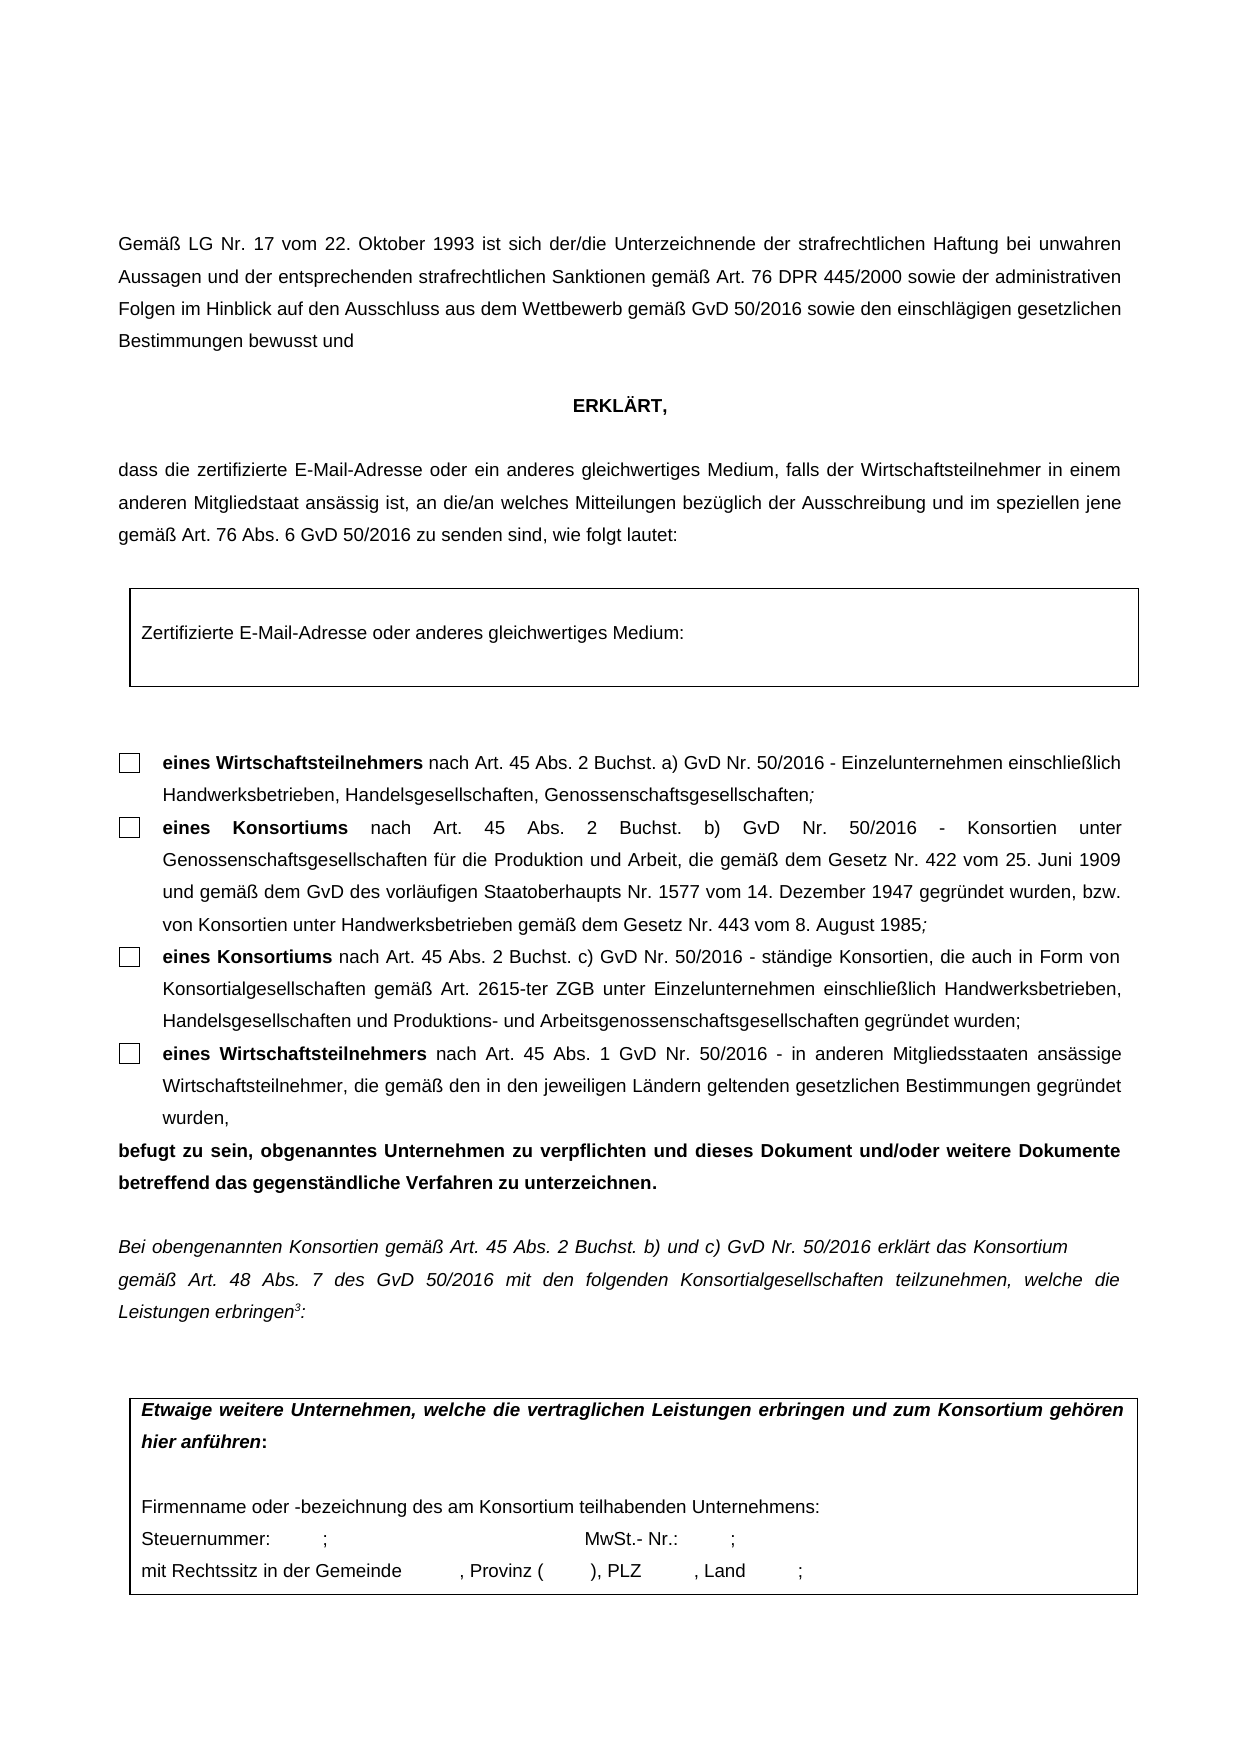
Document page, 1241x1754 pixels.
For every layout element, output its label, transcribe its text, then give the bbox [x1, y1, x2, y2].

text eines Wirtschaftsteilnehmers nach Art. 45 Abs. 1 GvD Nr. 50/2016 - in anderen Mitgliedsstaaten ansässige Wirtschaftsteilnehmer, die gemäß den in den jeweiligen Ländern geltenden gesetzlichen Bestimmungen gegründet wurden, [118, 1042, 1122, 1129]
text eines Konsortiums nach Art. 45 Abs. 2 Buchst. c) GvD Nr. 50/2016 - ständige Konsortien, die auch in Form von Konsortialgesellschaften gemäß Art. 2615-ter ZGB unter Einzelunternehmen einschließlich Handwerksbetrieben, Handelsgesellschaften und Produktions- und Arbeitsgenossenschaftsgesellschaften gegründet wurden; [118, 946, 1122, 1032]
text ERKLÄRT, [118, 394, 1122, 416]
text dass die zertifizierte E-Mail-Adresse oder ein anderes gleichwertiges Medium, falls der Wirtschaftsteilnehmer in einem anderen Mitgliedstaat ansässig ist, an die/an welches Mitteilungen bezüglich der Ausschreibung und im speziellen jene gemäß Art. 76 Abs. 6 GvD 50/2016 zu senden sind, wie folgt lautet: [118, 459, 1122, 545]
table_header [131, 1399, 1137, 1594]
text eines Wirtschaftsteilnehmers nach Art. 45 Abs. 2 Buchst. a) GvD Nr. 50/2016 - Einzelunternehmen einschließlich Handwerksbetrieben, Handelsgesellschaften, Genossenschaftsgesellschaften; [118, 752, 1122, 806]
text eines Konsortiums nach Art. 45 Abs. 2 Buchst. b) GvD Nr. 50/2016 - Konsortien unter Genossenschaftsgesellschaften für die Produktion und Arbeit, die gemäß dem Gesetz Nr. 422 vom 25. Juni 1909 und gemäß dem GvD des vorläufigen Staatoberhaupts Nr. 1577 vom 14. Dezember 1947 gegründet wurden, bzw. von Konsortien unter Handwerksbetrieben gemäß dem Gesetz Nr. 443 vom 8. August 1985; [118, 816, 1122, 935]
text Gemäß LG Nr. 17 vom 22. Oktober 1993 ist sich der/die Unterzeichnende der strafrechtlichen Haftung bei unwahren Aussagen und der entsprechenden strafrechtlichen Sanktionen gemäß Art. 76 DPR 445/2000 sowie der administrativen Folgen im Hinblick auf den Ausschluss aus dem Wettbewerb gemäß GvD 50/2016 sowie den einschlägigen gesetzlichen Bestimmungen bewusst und [118, 233, 1122, 352]
text befugt zu sein, obgenanntes Unternehmen zu verpflichten und dieses Dokument und/oder weitere Dokumente betreffend das gegenständliche Verfahren zu unterzeichnen. [118, 1139, 1122, 1193]
text Bei obengenannten Konsortien gemäß Art. 45 Abs. 2 Buchst. b) und c) GvD Nr. 50/2016 erklärt das Konsortium gemäß Art. 48 Abs. 7 des GvD 50/2016 mit den folgenden Konsortialgesellschaften teilzunehmen, welche die Leistungen erbringen: [118, 1236, 1122, 1322]
table_header Zertifizierte E-Mail-Adresse oder anderes gleichwertiges Medium: [131, 589, 1138, 686]
